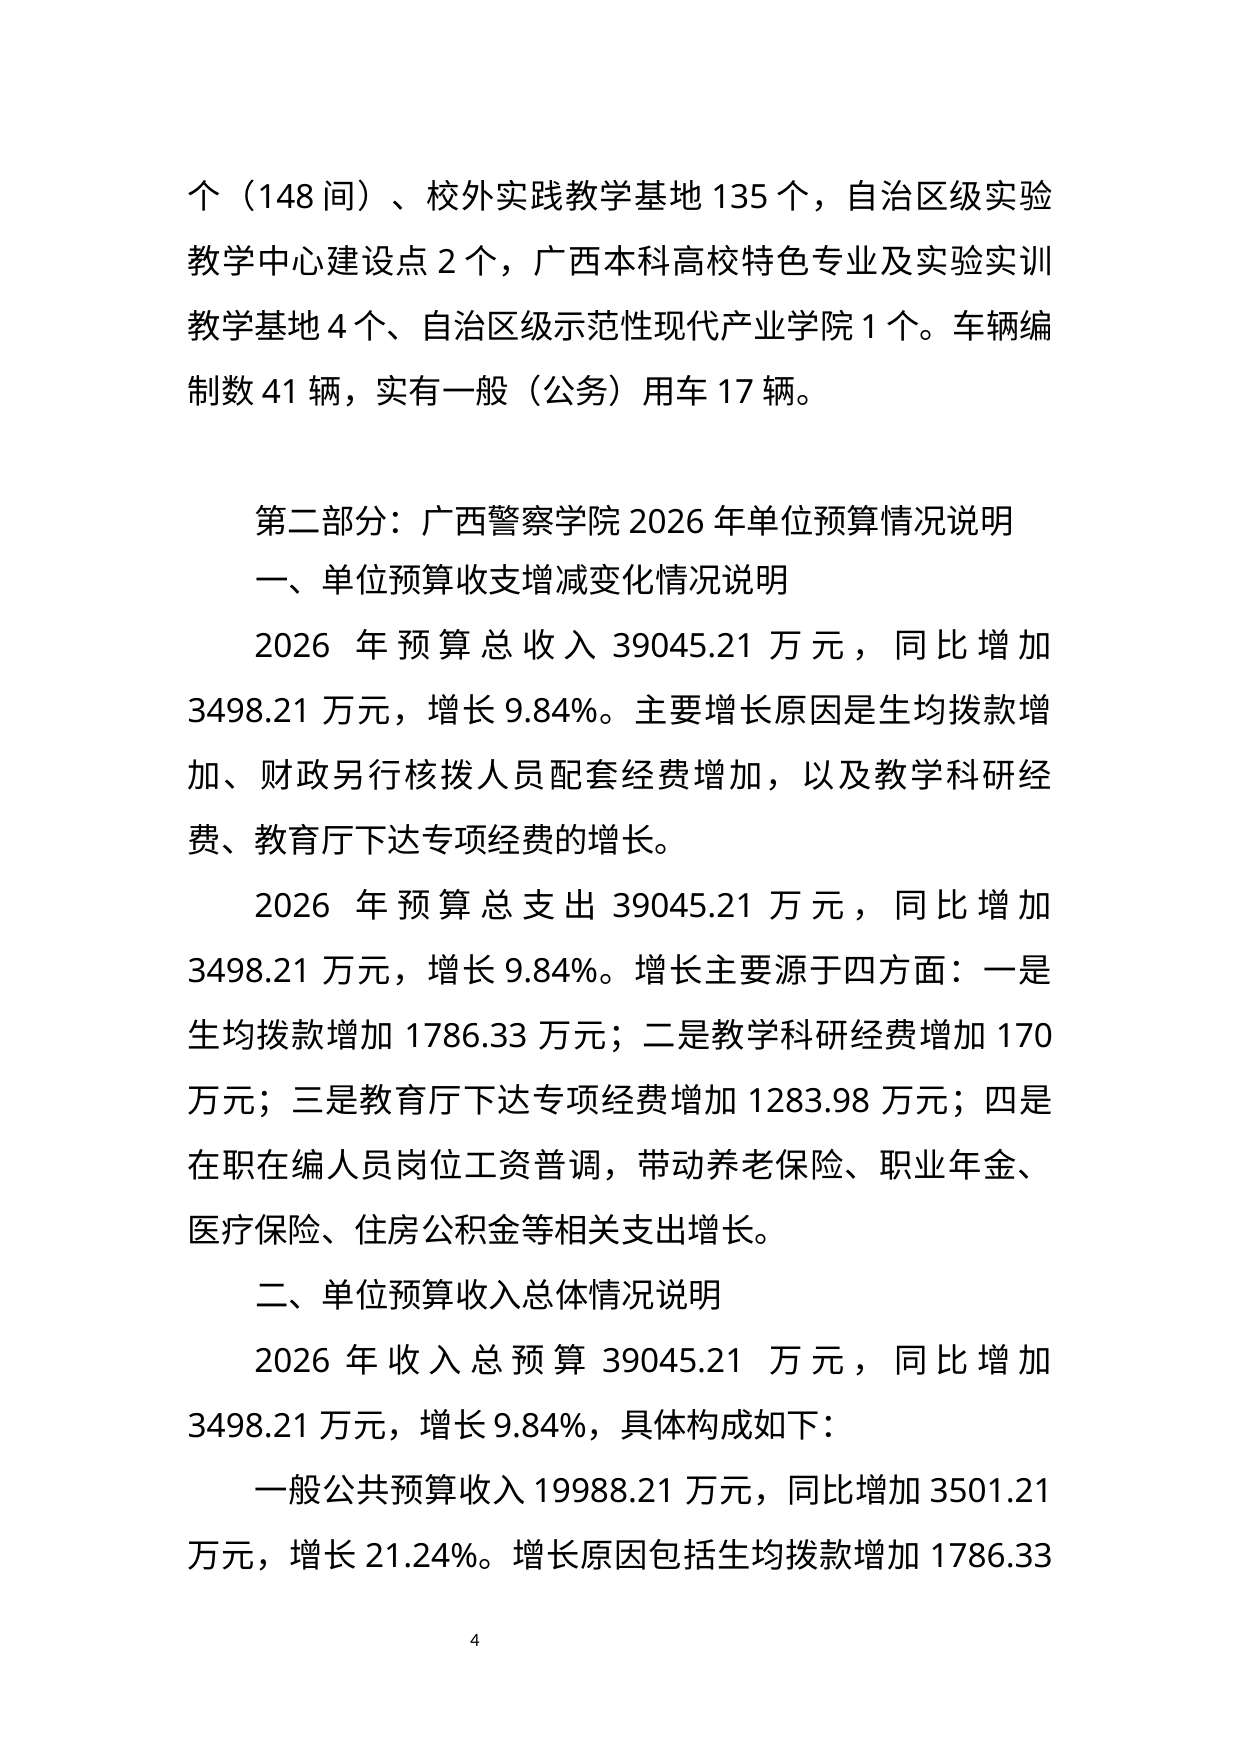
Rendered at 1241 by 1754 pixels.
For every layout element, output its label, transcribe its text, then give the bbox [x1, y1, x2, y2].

text 一、单位预算收支增减变化情况说明 [187, 545, 1053, 610]
text 二、单位预算收入总体情况说明 [187, 1260, 1053, 1325]
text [187, 1455, 1053, 1585]
text 2026 年预算总支出39045.21万元，同比增加 3498.21 万元，增长9.84%。增长主要源于四方面：一是生均拨款增加 1786.33 万元；二是教学科研经费增加170万元；三是教育厅下达专项经费增加1283.98 万元；四是在职在编人员岗位工资普调，带动养老保险、职业年金、医疗保险、住房公积金等相关支出增长。 [187, 870, 1053, 1260]
text 2026年收入总预算39045.21 万元，同比增加3498.21 万元，增长9.84%，具体构成如下： [187, 1325, 1053, 1455]
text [187, 162, 1053, 422]
text 2026 年预算总收入39045.21万元，同比增加3498.21 万元，增长9.84%。主要增长原因是生均拨款增加、财政另行核拨人员配套经费增加，以及教学科研经费、教育厅下达专项经费的增长。 [187, 610, 1053, 870]
text 第二部分：广西警察学院 2026 年单位预算情况说明 [187, 487, 1075, 545]
